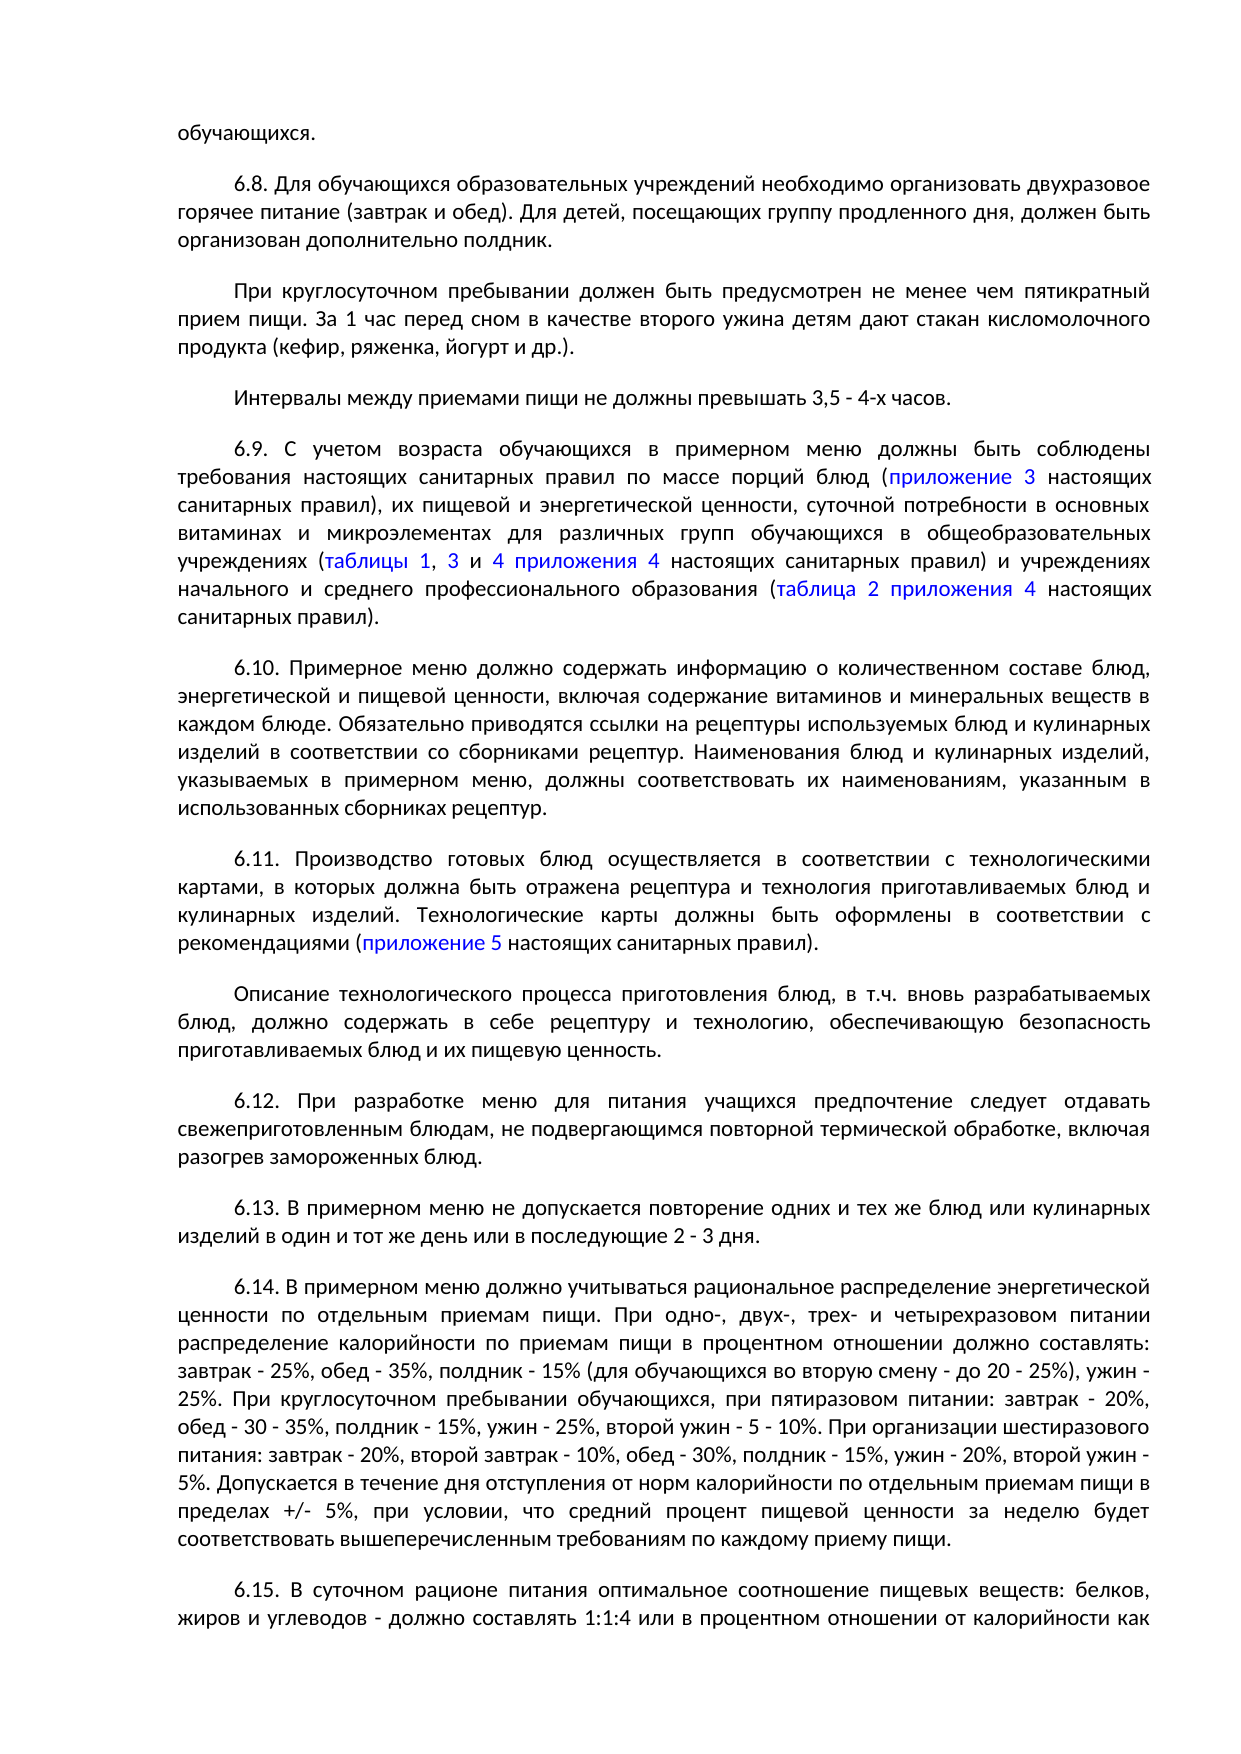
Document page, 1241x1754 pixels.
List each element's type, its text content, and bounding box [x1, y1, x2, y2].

text 6.14. В примерном меню должно учитываться рациональное распределение энергетической ценности по отдельным приемам пищи. При одно-, двух-, трех- и четырехразовом питании распределение калорийности по приемам пищи в процентном отношении должно составлять: завтрак - 25%, обед - 35%, полдник - 15% (для обучающихся во вторую смену - до 20 - 25%), ужин - 25%. При круглосуточном пребывании обучающихся, при пятиразовом питании: завтрак - 20%, обед - 30 - 35%, полдник - 15%, ужин - 25%, второй ужин - 5 - 10%. При организации шестиразового питания: завтрак - 20%, второй завтрак - 10%, обед - 30%, полдник - 15%, ужин - 20%, второй ужин - 5%. Допускается в течение дня отступления от норм калорийности по отдельным приемам пищи в пределах +/- 5%, при условии, что средний процент пищевой ценности за неделю будет соответствовать вышеперечисленным требованиям по каждому приему пищи. [177, 1272, 1152, 1552]
text При круглосуточном пребывании должен быть предусмотрен не менее чем пятикратный прием пищи. За 1 час перед сном в качестве второго ужина детям дают стакан кисломолочного продукта (кефир, ряженка, йогурт и др.). [177, 276, 1152, 360]
text 6.10. Примерное меню должно содержать информацию о количественном составе блюд, энергетической и пищевой ценности, включая содержание витаминов и минеральных веществ в каждом блюде. Обязательно приводятся ссылки на рецептуры используемых блюд и кулинарных изделий в соответствии со сборниками рецептур. Наименования блюд и кулинарных изделий, указываемых в примерном меню, должны соответствовать их наименованиям, указанным в использованных сборниках рецептур. [177, 653, 1152, 821]
text Описание технологического процесса приготовления блюд, в т.ч. вновь разрабатываемых блюд, должно содержать в себе рецептуру и технологию, обеспечивающую безопасность приготавливаемых блюд и их пищевую ценность. [177, 979, 1152, 1063]
text 6.8. Для обучающихся образовательных учреждений необходимо организовать двухразовое горячее питание (завтрак и обед). Для детей, посещающих группу продленного дня, должен быть организован дополнительно полдник. [177, 169, 1152, 253]
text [177, 118, 1152, 146]
text 6.13. В примерном меню не допускается повторение одних и тех же блюд или кулинарных изделий в один и тот же день или в последующие 2 - 3 дня. [177, 1193, 1152, 1249]
text 6.9. С учетом возраста обучающихся в примерном меню должны быть соблюдены требования настоящих санитарных правил по массе порций блюд (приложение 3 настоящих санитарных правил), их пищевой и энергетической ценности, суточной потребности в основных витаминах и микроэлементах для различных групп обучающихся в общеобразовательных учреждениях (таблицы 1, 3 и 4 приложения 4 настоящих санитарных правил) и учреждениях начального и среднего профессионального образования (таблица 2 приложения 4 настоящих санитарных правил). [177, 434, 1152, 630]
text 6.12. При разработке меню для питания учащихся предпочтение следует отдавать свежеприготовленным блюдам, не подвергающимся повторной термической обработке, включая разогрев замороженных блюд. [177, 1086, 1152, 1170]
text Интервалы между приемами пищи не должны превышать 3,5 - 4-х часов. [177, 383, 1152, 411]
text 6.11. Производство готовых блюд осуществляется в соответствии с технологическими картами, в которых должна быть отражена рецептура и технология приготавливаемых блюд и кулинарных изделий. Технологические карты должны быть оформлены в соответствии с рекомендациями (приложение 5 настоящих санитарных правил). [177, 844, 1152, 956]
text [177, 1575, 1152, 1631]
